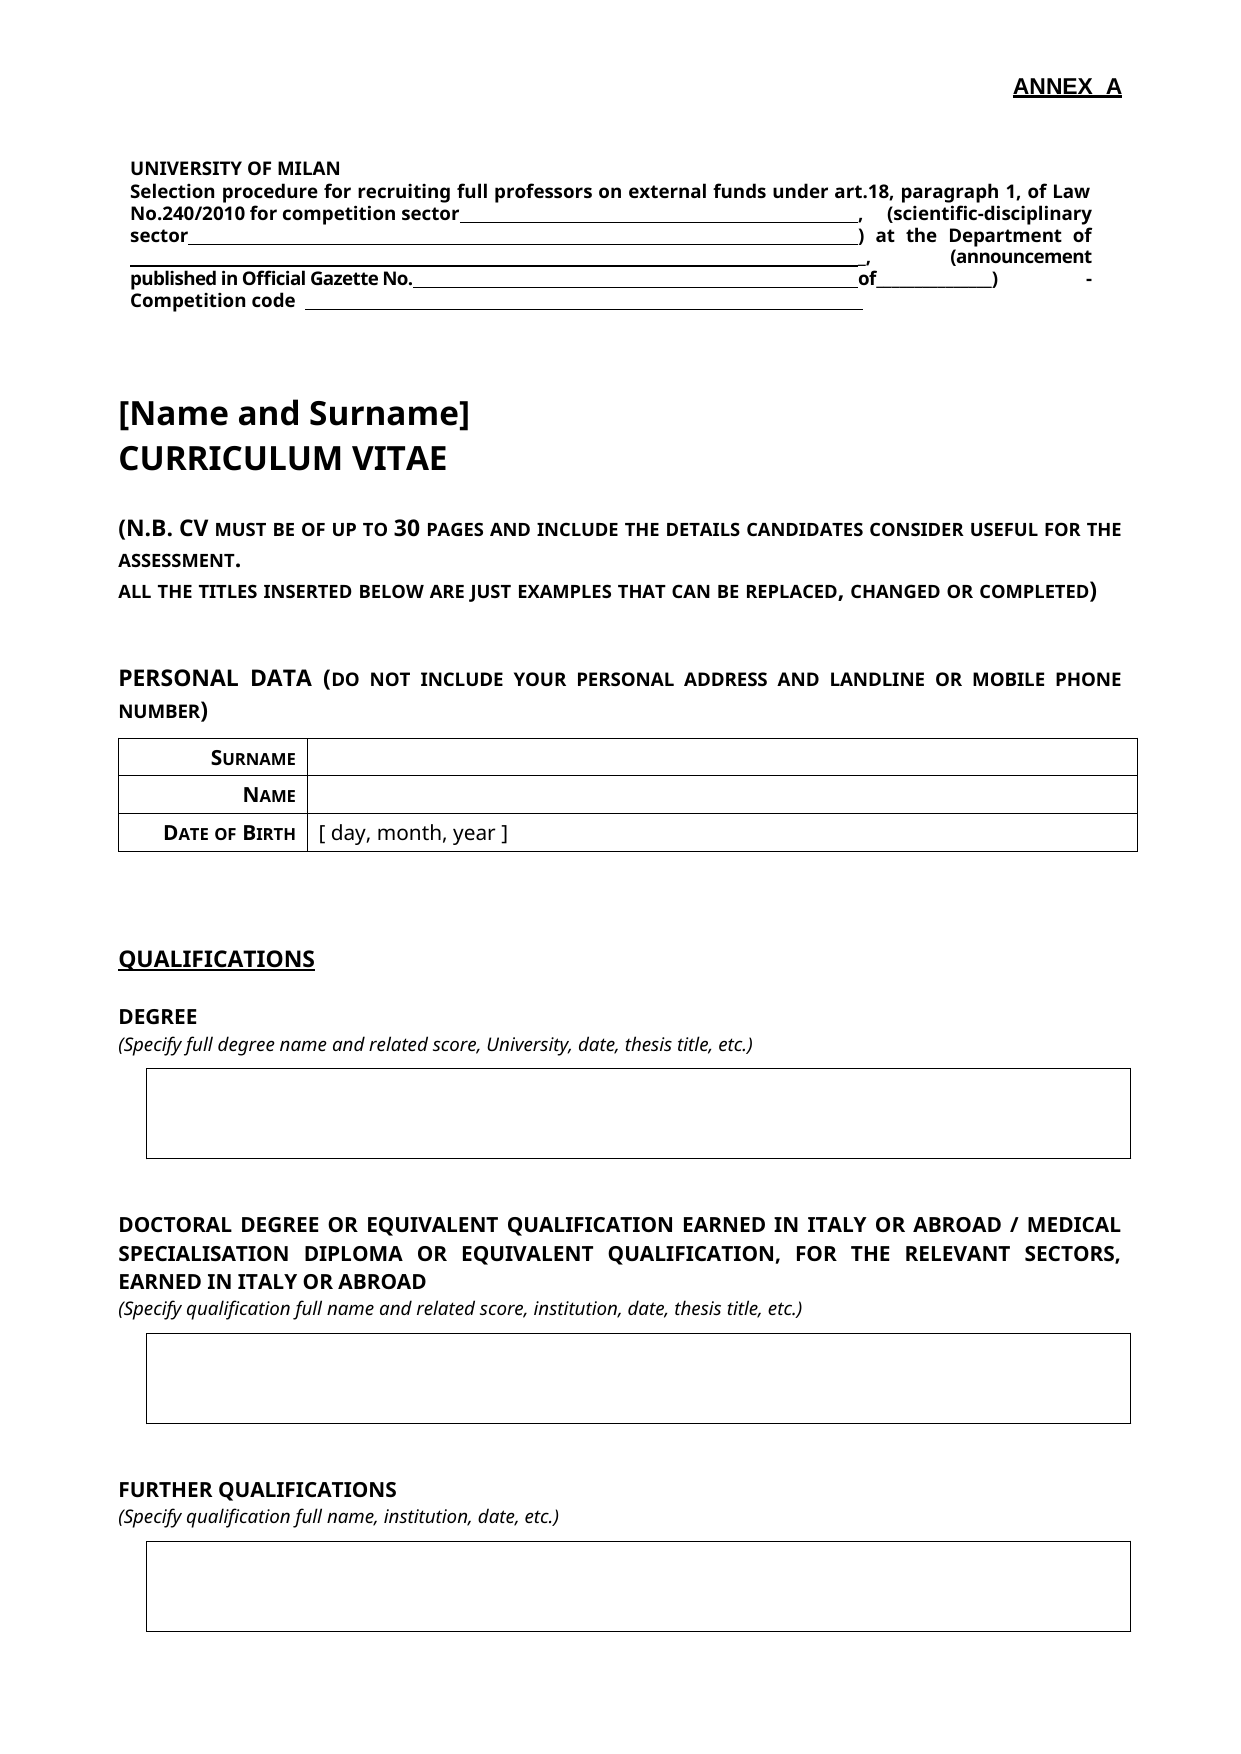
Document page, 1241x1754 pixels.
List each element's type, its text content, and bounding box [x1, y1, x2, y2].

table_header Surname [119, 739, 307, 775]
text (Specify qualification full name, institution, date, etc.) [118, 1504, 1122, 1529]
text QUALIFICATIONS [118, 943, 1122, 974]
text DEGREE [118, 1002, 1122, 1031]
table_cell Name [119, 776, 307, 813]
table_cell Date of Birth [119, 814, 307, 851]
text (N.B. CV must be of up to 30 pages and include the details candidates consider useful for the assessment. [118, 512, 1122, 574]
table_cell [ day, month, year ] [308, 814, 1137, 851]
text FURTHER QUALIFICATIONS [118, 1475, 1122, 1504]
table_cell [308, 776, 1137, 813]
text UNIVERSITY OF MILAN [130, 156, 401, 181]
text all the titles inserted below are just examples that can be replaced, changed or completed) [118, 574, 1122, 606]
text DOCTORAL DEGREE OR EQUIVALENT QUALIFICATION EARNED IN ITALY OR ABROAD / MEDICAL SPECIALISATION DIPLOMA OR EQUIVALENT QUALIFICATION, FOR THE RELEVANT SECTORS, EARNED IN ITALY OR ABROAD [118, 1210, 1122, 1296]
text [Name and Surname] [118, 390, 1122, 435]
text PERSONAL DATA (DO NOT INCLUDE YOUR PERSONAL ADDRESS AND LANDLINE OR MOBILE PHONE NUMBER) [118, 662, 1122, 725]
table_header [308, 739, 1137, 775]
text (Specify qualification full name and related score, institution, date, thesis title, etc.) [118, 1296, 1122, 1321]
text (Specify full degree name and related score, University, date, thesis title, etc.) [118, 1031, 1122, 1056]
text Selection procedure for recruiting full professors on external funds under art.18, paragraph 1, of Law No.240/2010 for competition sector , (scientific-disciplinary sector ) at the Department of _, (announcement published in Official Gazette No. of_______________) - Competition code [130, 181, 1092, 311]
text CURRICULUM VITAE [118, 435, 1122, 481]
